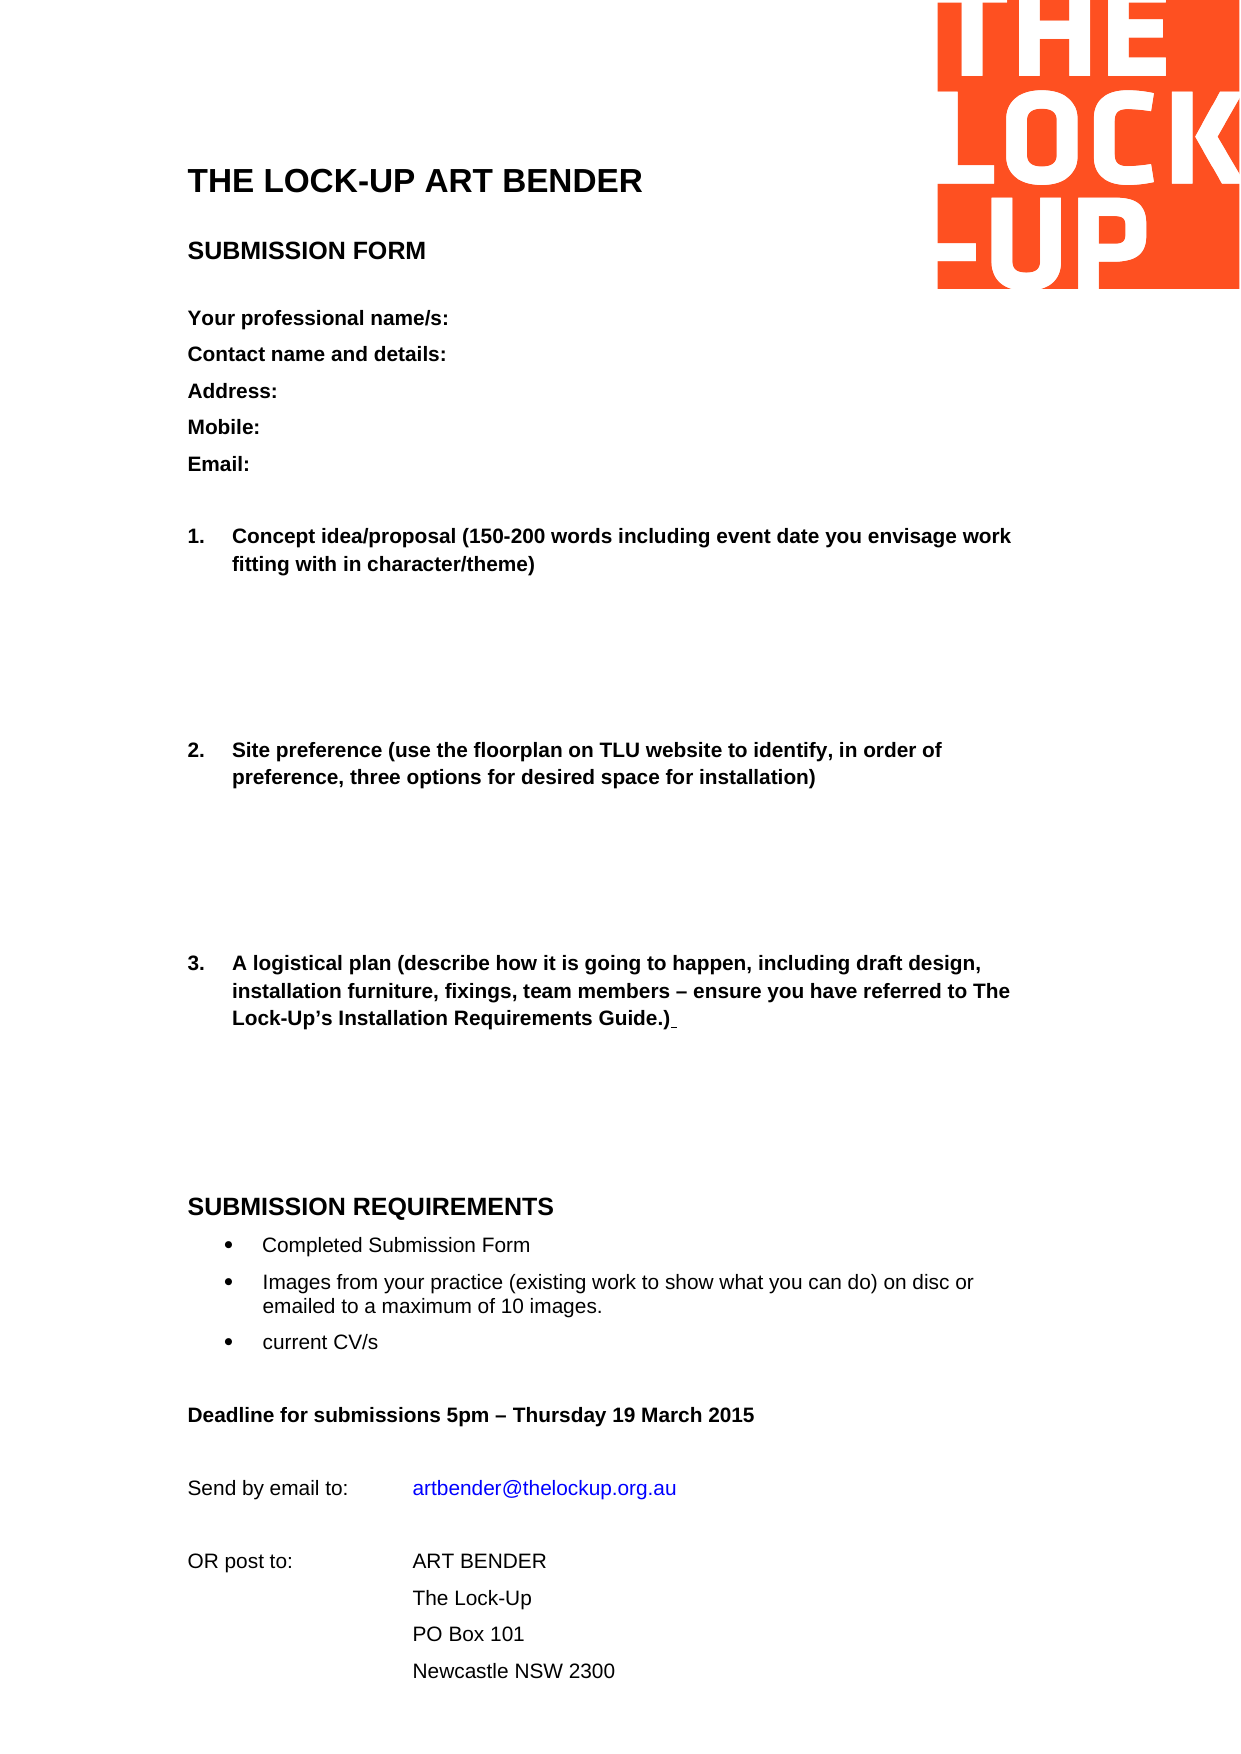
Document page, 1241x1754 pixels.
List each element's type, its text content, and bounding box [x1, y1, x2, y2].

list current CV/s [225, 1330, 1053, 1354]
text Deadline for submissions 5pm – Thursday 19 March 2015 [187, 1403, 1053, 1427]
text Address: [187, 378, 1053, 402]
text PO Box 101 [337, 1622, 1053, 1646]
text Email: [187, 451, 1053, 475]
text Newcastle NSW 2300 [337, 1658, 1053, 1682]
list Completed Submission Form [225, 1233, 1053, 1257]
text Your professional name/s: [187, 306, 1053, 329]
text OR post to: ART BENDER [187, 1549, 1053, 1573]
list Site preference (use the floorplan on TLU website to identify, in order of preference, three options for desired space for installation) [187, 738, 1053, 789]
text Mobile: [187, 415, 1053, 439]
text SUBMISSION FORM [187, 236, 1053, 265]
text The Lock-Up [337, 1586, 1053, 1609]
list Concept idea/proposal (150-200 words including event date you envisage work fitting with in character/theme) [187, 524, 1053, 576]
list A logistical plan (describe how it is going to happen, including draft design, installation furniture, fixings, team members – ensure you have referred to The Lock-Up’s Installation Requirements Guide.) [187, 951, 1053, 1030]
list Images from your practice (existing work to show what you can do) on disc or emailed to a maximum of 10 images. [225, 1270, 1053, 1318]
text THE LOCK-UP ART BENDER [187, 161, 1053, 199]
text Send by email to: artbender@thelockup.org.au [187, 1476, 1053, 1500]
picture [937, 0, 1240, 289]
text Contact name and details: [187, 342, 1053, 366]
text SUBMISSION REQUIREMENTS [187, 1192, 1053, 1221]
